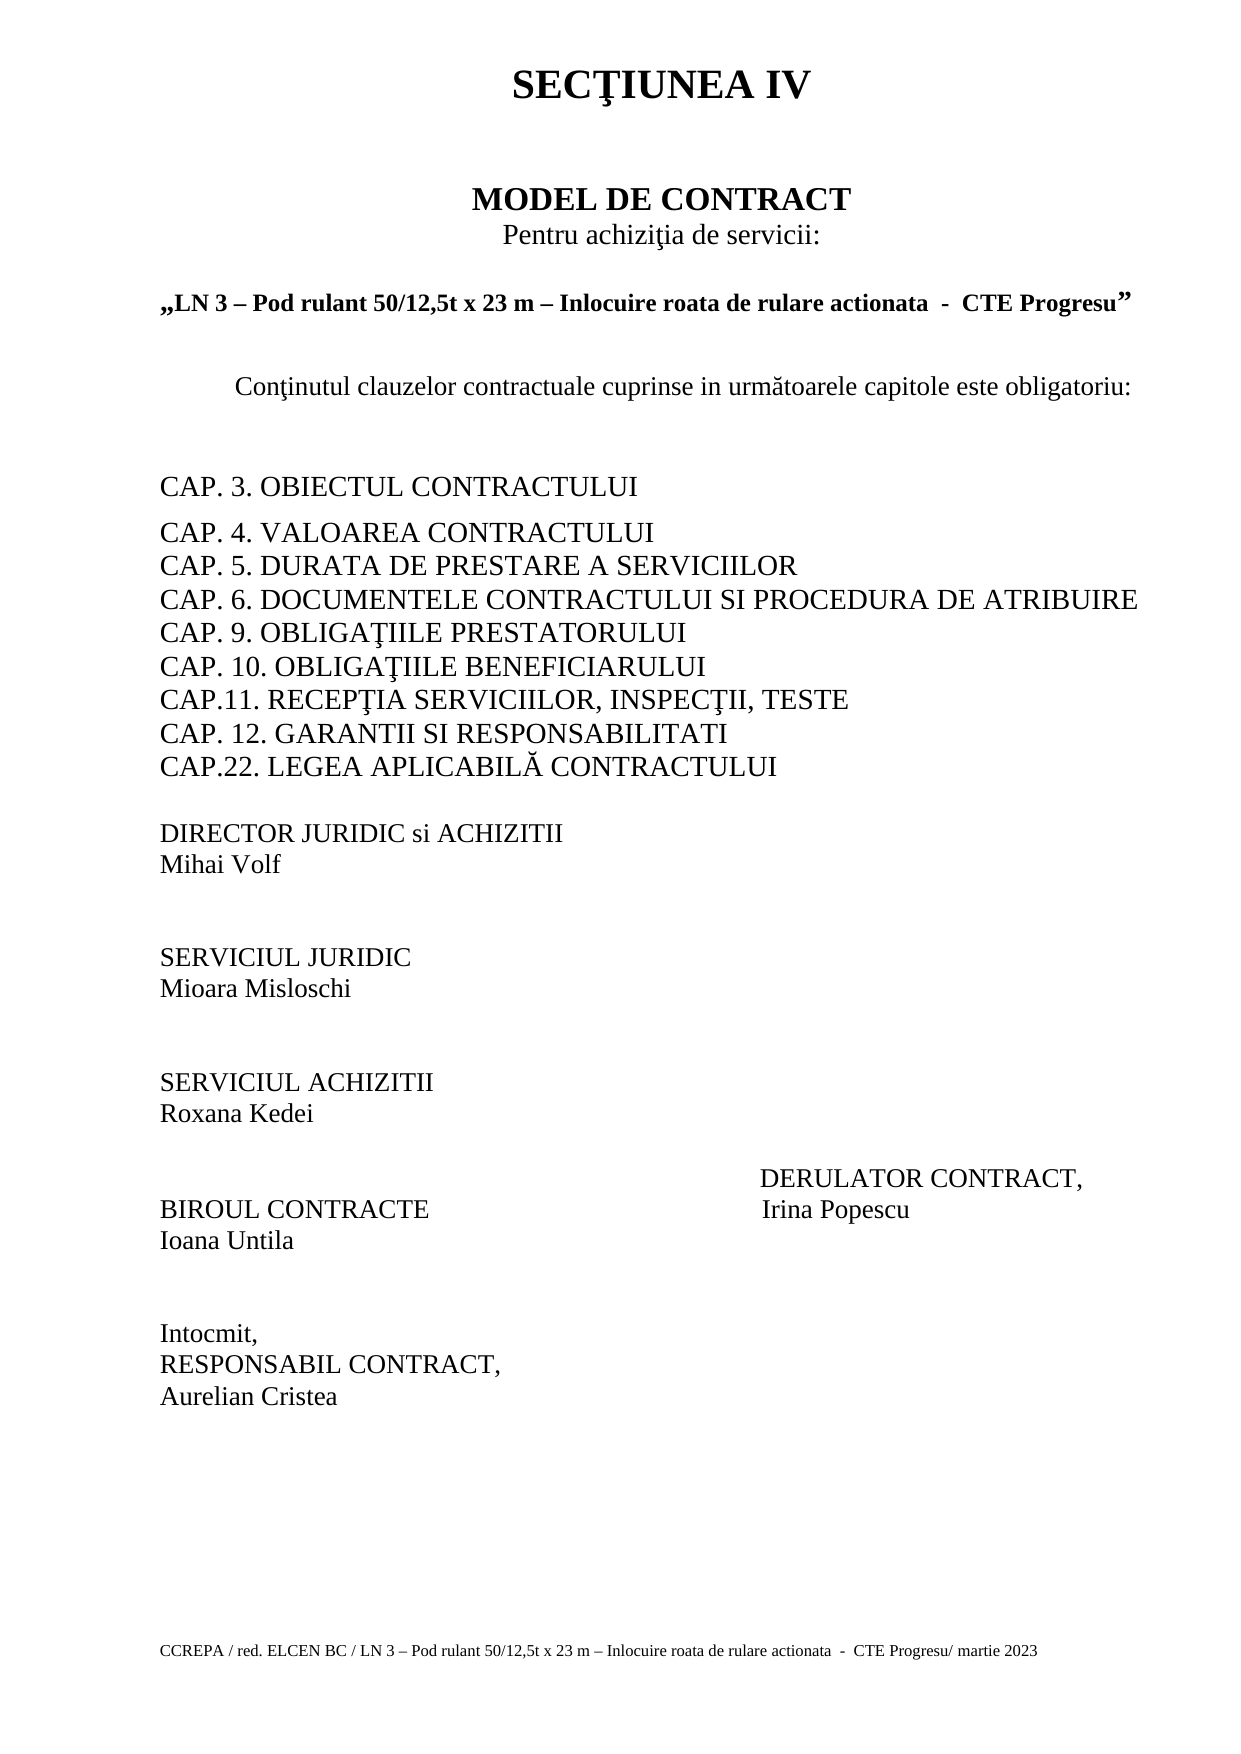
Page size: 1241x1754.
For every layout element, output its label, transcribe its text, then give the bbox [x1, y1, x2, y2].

text Intocmit, [159, 1317, 1163, 1348]
text CAP. 4. VALOAREA CONTRACTULUI [159, 515, 1163, 548]
text DIRECTOR JURIDIC si ACHIZITII [159, 817, 1163, 848]
text CAP. 12. GARANTII SI RESPONSABILITATI [159, 716, 1163, 749]
text RESPONSABIL CONTRACT, [159, 1348, 1163, 1380]
text CAP. 3. OBIECTUL CONTRACTULUI [159, 469, 1163, 502]
text Ioana Untila [159, 1224, 1163, 1255]
text SERVICIUL JURIDIC [159, 941, 1163, 972]
text CAP.22. LEGEA APLICABILĂ CONTRACTULUI [159, 749, 1163, 783]
text SECŢIUNEA IV [159, 59, 1163, 107]
subtitle MODEL DE CONTRACT [159, 179, 1163, 217]
text Mihai Volf [159, 848, 1163, 879]
text Mioara Misloschi [159, 972, 1163, 1003]
text CAP. 6. DOCUMENTELE CONTRACTULUI SI PROCEDURA DE ATRIBUIRE [159, 582, 1163, 615]
text SERVICIUL ACHIZITII [159, 1066, 1163, 1097]
text CAP. 5. DURATA DE PRESTARE A SERVICIILOR [159, 548, 1163, 582]
text Aurelian Cristea [159, 1380, 1163, 1411]
text CAP. 9. OBLIGAŢIILE PRESTATORULUI [159, 615, 1163, 649]
text BIROUL CONTRACTE Irina Popescu [159, 1193, 1163, 1224]
text DERULATOR CONTRACT, [684, 1162, 1163, 1193]
text „LN 3 – Pod rulant 50/12,5t x 23 m – Inlocuire roata de rulare actionata - CTE Progresu” [159, 284, 1163, 318]
text CAP. 10. OBLIGAŢIILE BENEFICIARULUI [159, 649, 1163, 682]
text CAP.11. RECEPŢIA SERVICIILOR, INSPECŢII, TESTE [159, 682, 1163, 716]
text Roxana Kedei [159, 1097, 1163, 1128]
text Conţinutul clauzelor contractuale cuprinse in următoarele capitole este obligatoriu: [159, 371, 1163, 402]
text Pentru achiziţia de servicii: [159, 217, 1163, 251]
